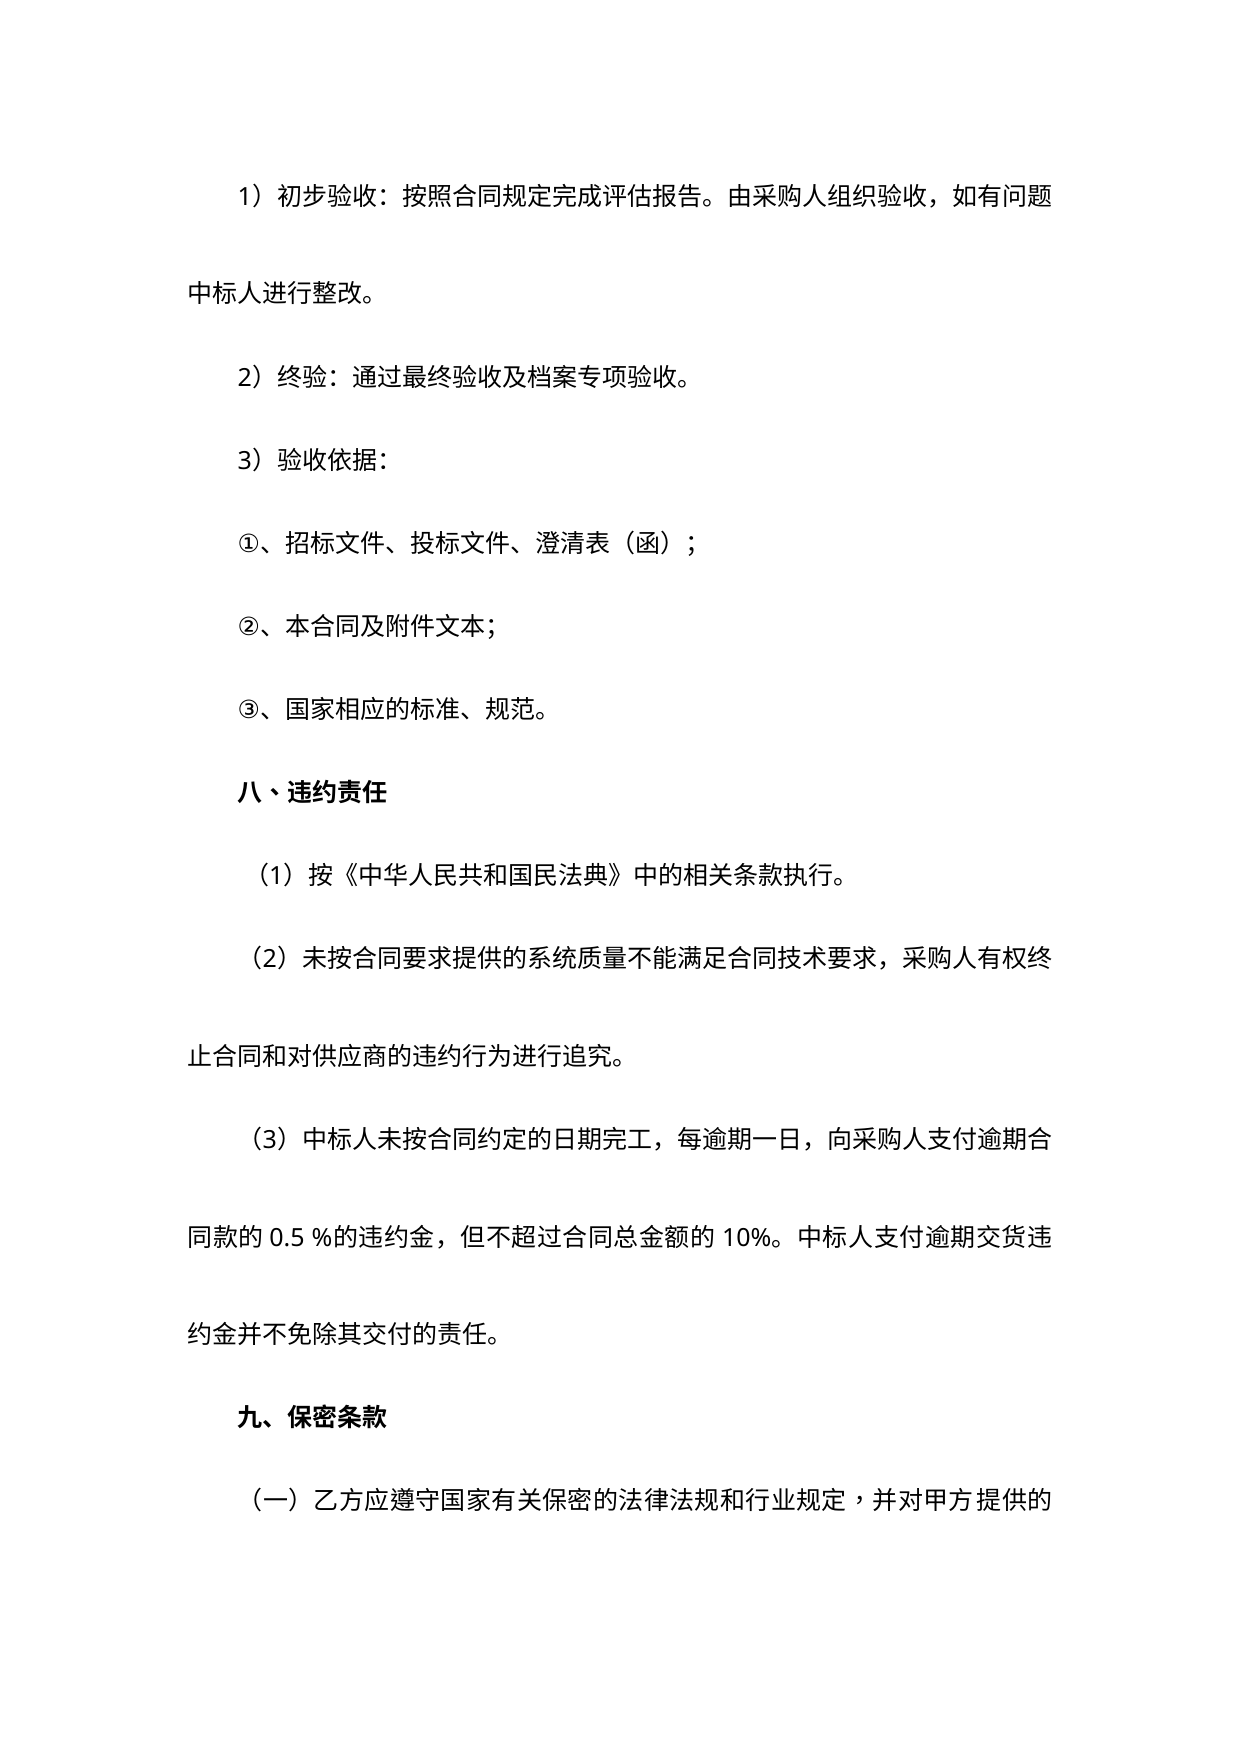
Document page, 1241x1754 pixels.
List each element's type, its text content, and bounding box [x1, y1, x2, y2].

text （2）未按合同要求提供的系统质量不能满足合同技术要求，采购人有权终止合同和对供应商的违约行为进行追究。 [187, 924, 1053, 1087]
text （3）中标人未按合同约定的日期完工，每逾期一日，向采购人支付逾期合同款的0.5 %的违约金，但不超过合同总金额的10%。中标人支付逾期交货违约金并不免除其交付的责任。 [187, 1105, 1053, 1365]
text 2）终验：通过最终验收及档案专项验收。 [187, 343, 1053, 408]
text ③、国家相应的标准、规范。 [187, 675, 1053, 740]
text 1）初步验收：按照合同规定完成评估报告。由采购人组织验收，如有问题中标人进行整改。 [187, 162, 1053, 324]
text 3）验收依据： [187, 426, 1053, 491]
text ②、本合同及附件文本； [187, 592, 1053, 657]
text （1）按《中华人民共和国民法典》中的相关条款执行。 [187, 841, 1053, 906]
text 九、保密条款 [187, 1383, 1053, 1448]
text ①、招标文件、投标文件、澄清表（函）； [187, 509, 1053, 574]
text 八、违约责任 [187, 758, 1053, 823]
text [187, 1466, 1053, 1531]
